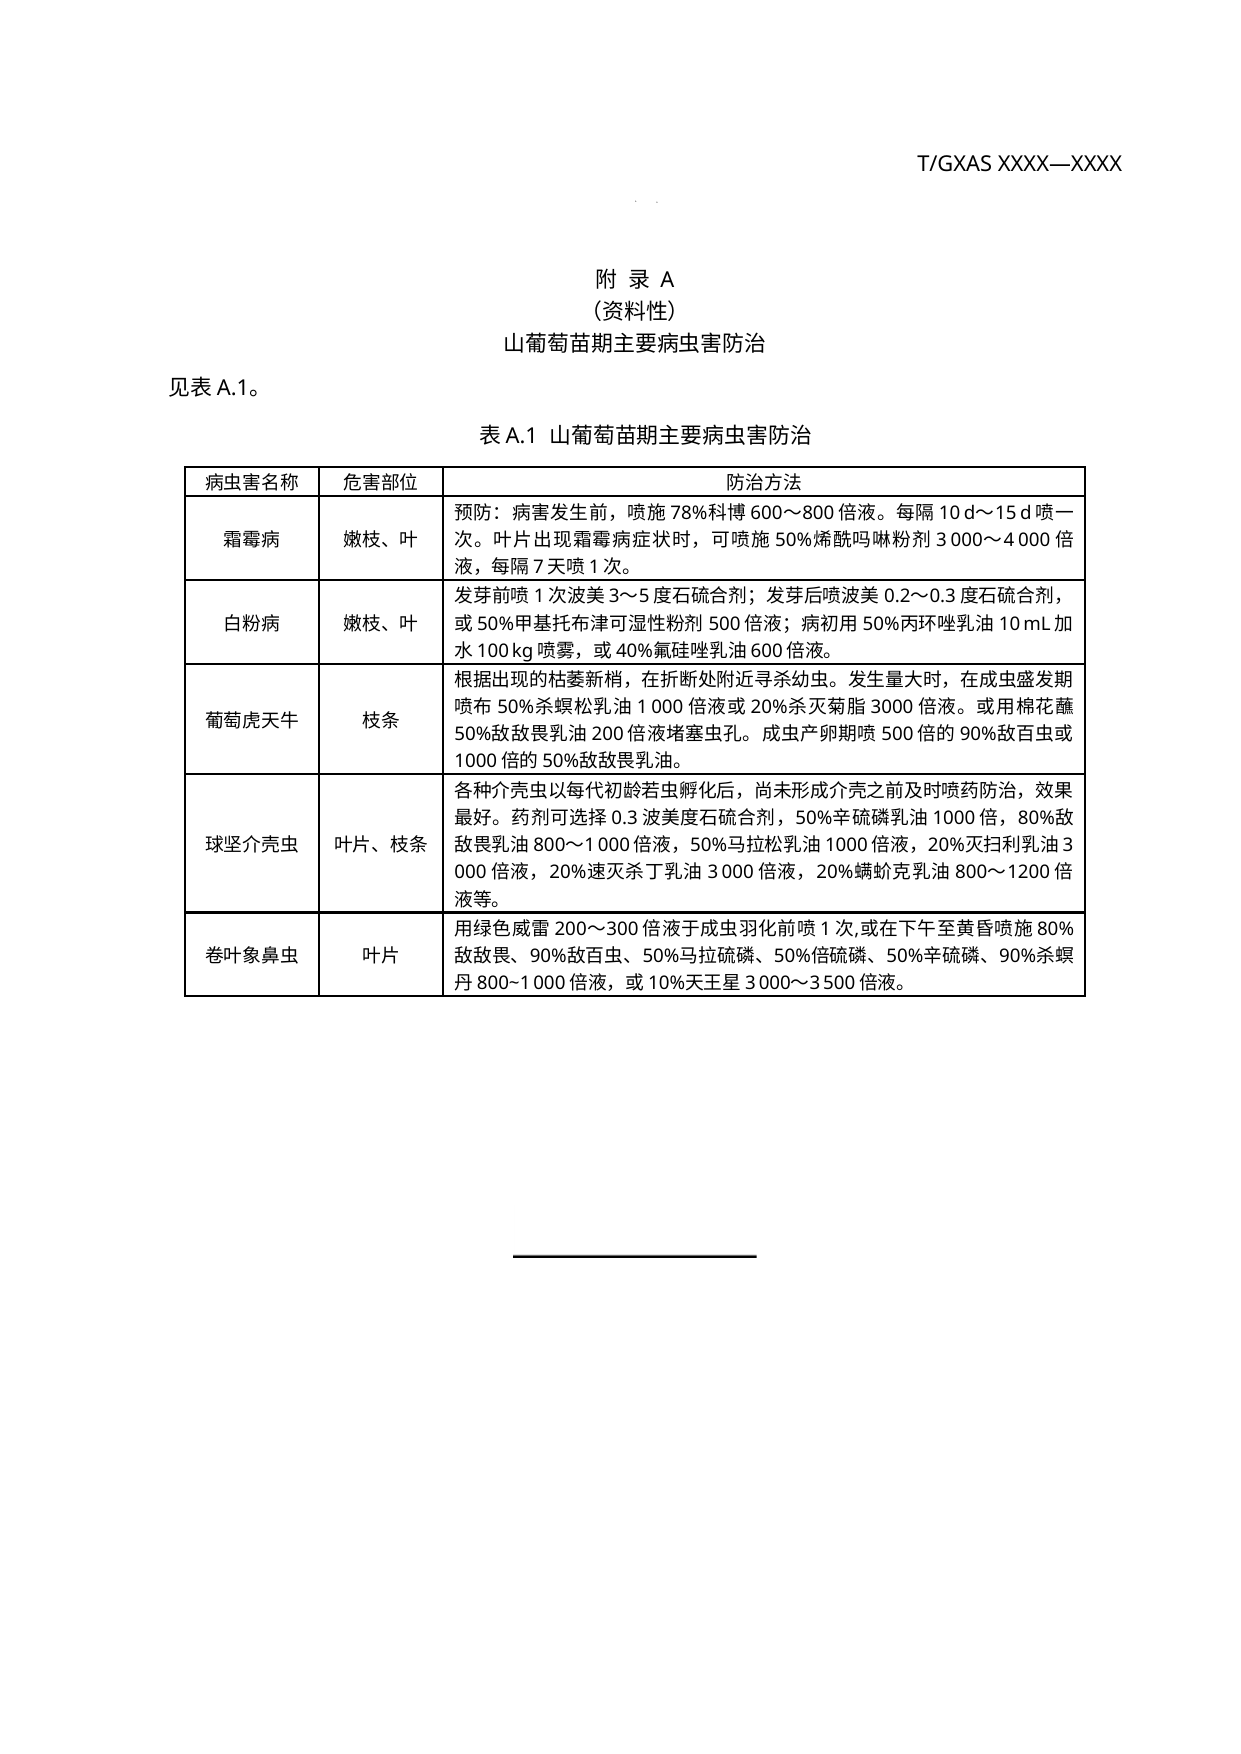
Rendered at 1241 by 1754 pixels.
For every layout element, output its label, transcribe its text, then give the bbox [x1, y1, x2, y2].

text 表A.1 山葡萄苗期主要病虫害防治 [148, 418, 1122, 449]
table_cell 球坚介壳虫 [186, 775, 318, 911]
table_cell 枝条 [320, 665, 442, 773]
table_cell 葡萄虎天牛 [186, 665, 318, 773]
table_header 防治方法 [444, 468, 1084, 495]
text （资料性） 山葡萄苗期主要病虫害防治 [148, 262, 1122, 357]
table_cell 嫩枝、叶 [320, 581, 442, 662]
table_header 病虫害名称 [186, 468, 318, 495]
table_header 危害部位 [320, 468, 442, 495]
table_cell 霜霉病 [186, 497, 318, 579]
table_cell 预防：病害发生前，喷施78%科博600～800倍液。每隔10 d～15 d喷一次。叶片出现霜霉病症状时，可喷施50%烯酰吗啉粉剂3 000～4 000倍液，每隔7天喷1次。 [444, 497, 1084, 579]
table_cell 卷叶象鼻虫 [186, 914, 318, 995]
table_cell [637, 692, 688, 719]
table_cell 根据出现的枯萎新梢，在折断处附近寻杀幼虫。发生量大时，在成虫盛发期喷布50%杀螟松乳油1 000倍液或20%杀灭菊脂3000倍液。或用棉花蘸50%敌敌畏乳油200倍液堵塞虫孔。成虫产卵期喷500倍的90%敌百虫或1000倍的50%敌敌畏乳油。 [692, 665, 1084, 773]
table_cell 白粉病 [186, 581, 318, 662]
table_cell 各种介壳虫以每代初龄若虫孵化后，尚未形成介壳之前及时喷药防治，效果最好。药剂可选择0.3波美度石硫合剂，50%辛硫磷乳油1000倍，80%敌敌畏乳油800～1 000倍液，50%马拉松乳油1000倍液，20%灭扫利乳油3 000倍液，20%速灭杀丁乳油3 000倍液，20%螨蚧克乳油800～1200倍液等。 [444, 775, 1084, 911]
text 见表A.1。 [148, 370, 1122, 401]
picture [513, 1205, 757, 1258]
table_cell 用绿色威雷200～300倍液于成虫羽化前喷1次,或在下午至黄昏喷施80%敌敌畏、90%敌百虫、50%马拉硫磷、50%倍硫磷、50%辛硫磷、90%杀螟丹800~1 000倍液，或10%天王星3 000～3 500倍液。 [444, 914, 1084, 995]
table_cell 嫩枝、叶 [320, 497, 442, 579]
table_cell 发芽前喷1次波美3～5度石硫合剂；发芽后喷波美0.2～0.3度石硫合剂，或50%甲基托布津可湿性粉剂500倍液；病初用50%丙环唑乳油10 mL加水100 kg喷雾，或40%氟硅唑乳油600倍液。 [444, 581, 1084, 662]
table_cell 叶片 [320, 914, 442, 995]
table_cell 叶片、枝条 [320, 775, 442, 911]
